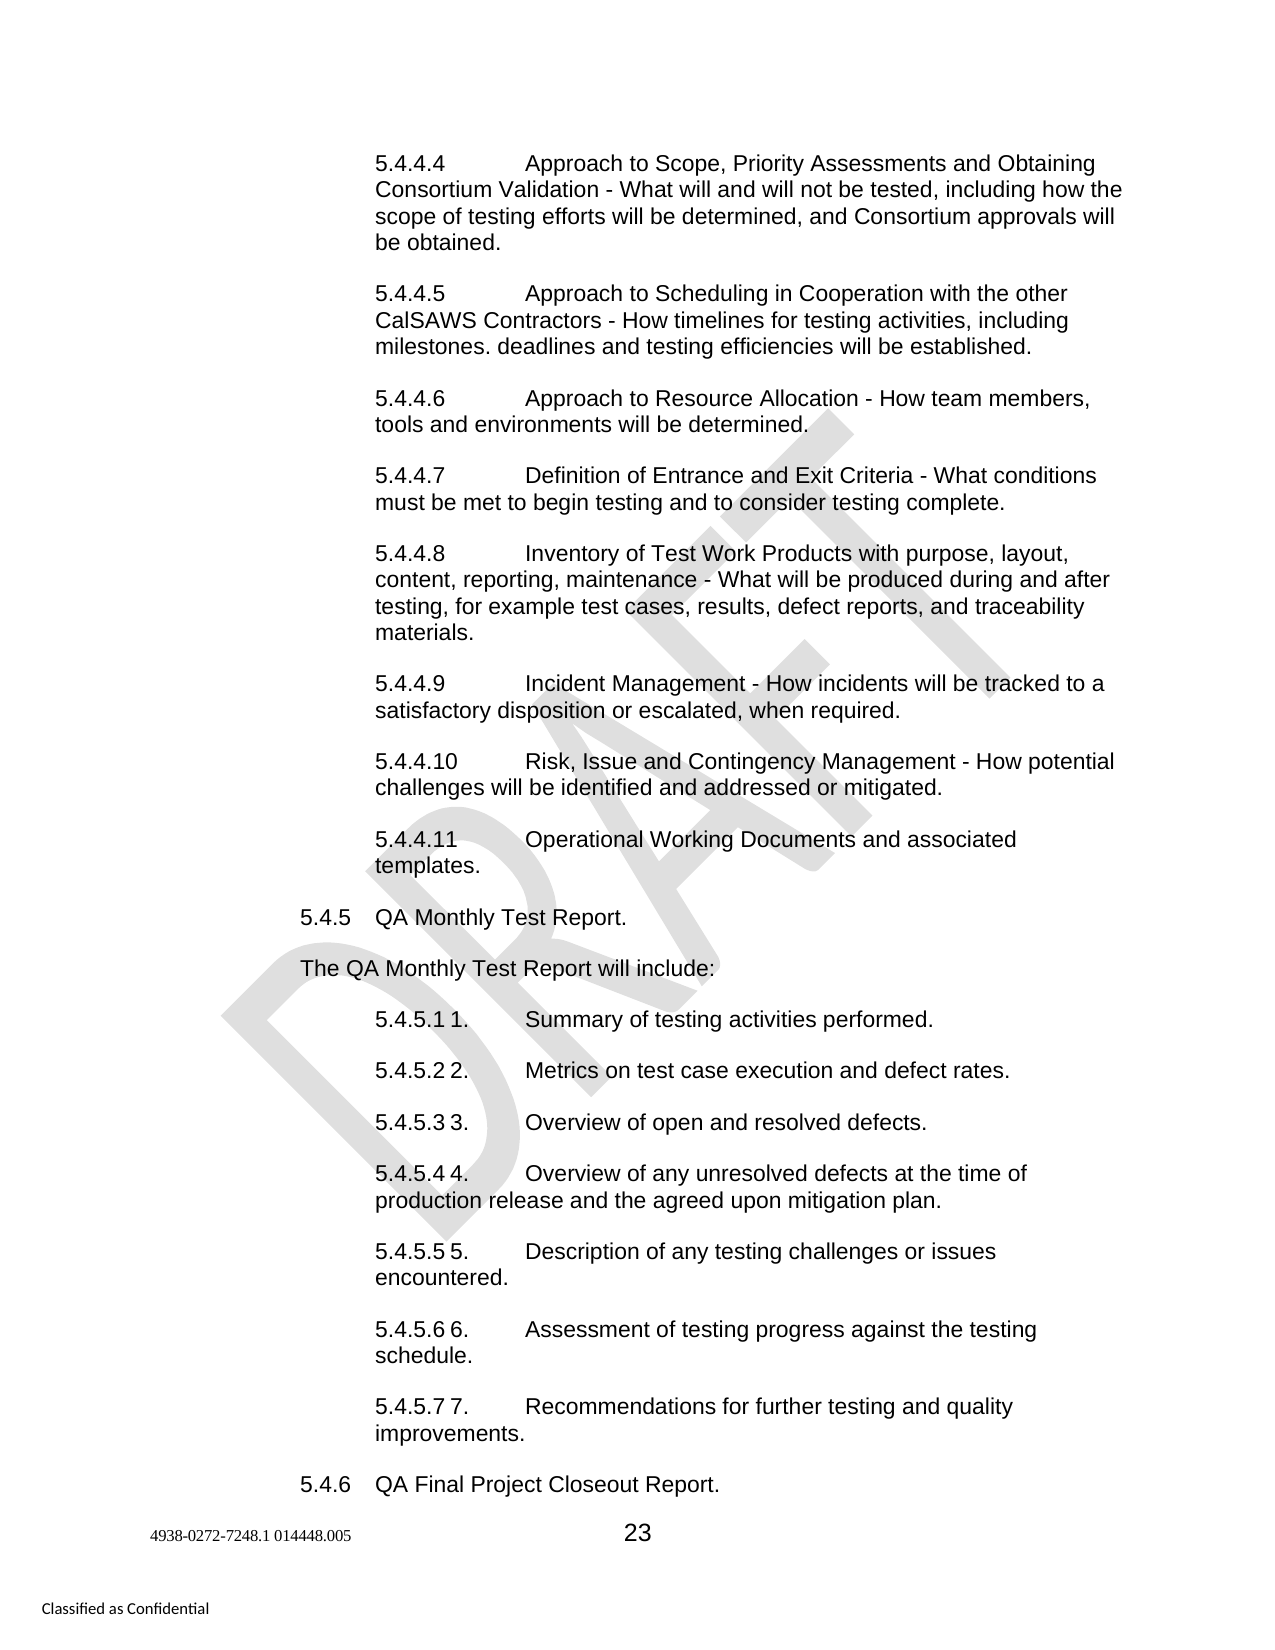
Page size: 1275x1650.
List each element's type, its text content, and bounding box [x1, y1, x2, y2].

text Approach to Scheduling in Cooperation with the other CalSAWS Contractors - How timelines for testing activities, including milestones. deadlines and testing efficiencies will be established. [375, 280, 1125, 359]
text 4. Overview of any unresolved defects at the time of production release and the agreed upon mitigation plan. [375, 1160, 1125, 1213]
text 5. Description of any testing challenges or issues encountered. [375, 1238, 1125, 1291]
text Definition of Entrance and Exit Criteria - What conditions must be met to begin testing and to consider testing complete. [375, 462, 1125, 515]
text Risk, Issue and Contingency Management - How potential challenges will be identified and addressed or mitigated. [375, 748, 1125, 801]
text QA Monthly Test Report. [300, 903, 1125, 930]
text The QA Monthly Test Report will include: [300, 955, 1125, 981]
text Incident Management - How incidents will be tracked to a satisfactory disposition or escalated, when required. [375, 670, 1125, 723]
text Approach to Resource Allocation - How team members, tools and environments will be determined. [375, 384, 1125, 437]
text 3. Overview of open and resolved defects. [375, 1109, 1125, 1135]
text QA Final Project Closeout Report. [300, 1471, 1125, 1497]
text 6. Assessment of testing progress against the testing schedule. [375, 1316, 1125, 1368]
text Operational Working Documents and associated templates. [375, 826, 1125, 878]
text 1. Summary of testing activities performed. [375, 1006, 1125, 1032]
text 7. Recommendations for further testing and quality improvements. [375, 1393, 1125, 1446]
text 2. Metrics on test case execution and defect rates. [375, 1057, 1125, 1084]
text Inventory of Test Work Products with purpose, layout, content, reporting, maintenance - What will be produced during and after testing, for example test cases, results, defect reports, and traceability materials. [375, 540, 1125, 645]
text Approach to Scope, Priority Assessments and Obtaining Consortium Validation - What will and will not be tested, including how the scope of testing efforts will be determined, and Consortium approvals will be obtained. [375, 150, 1125, 255]
